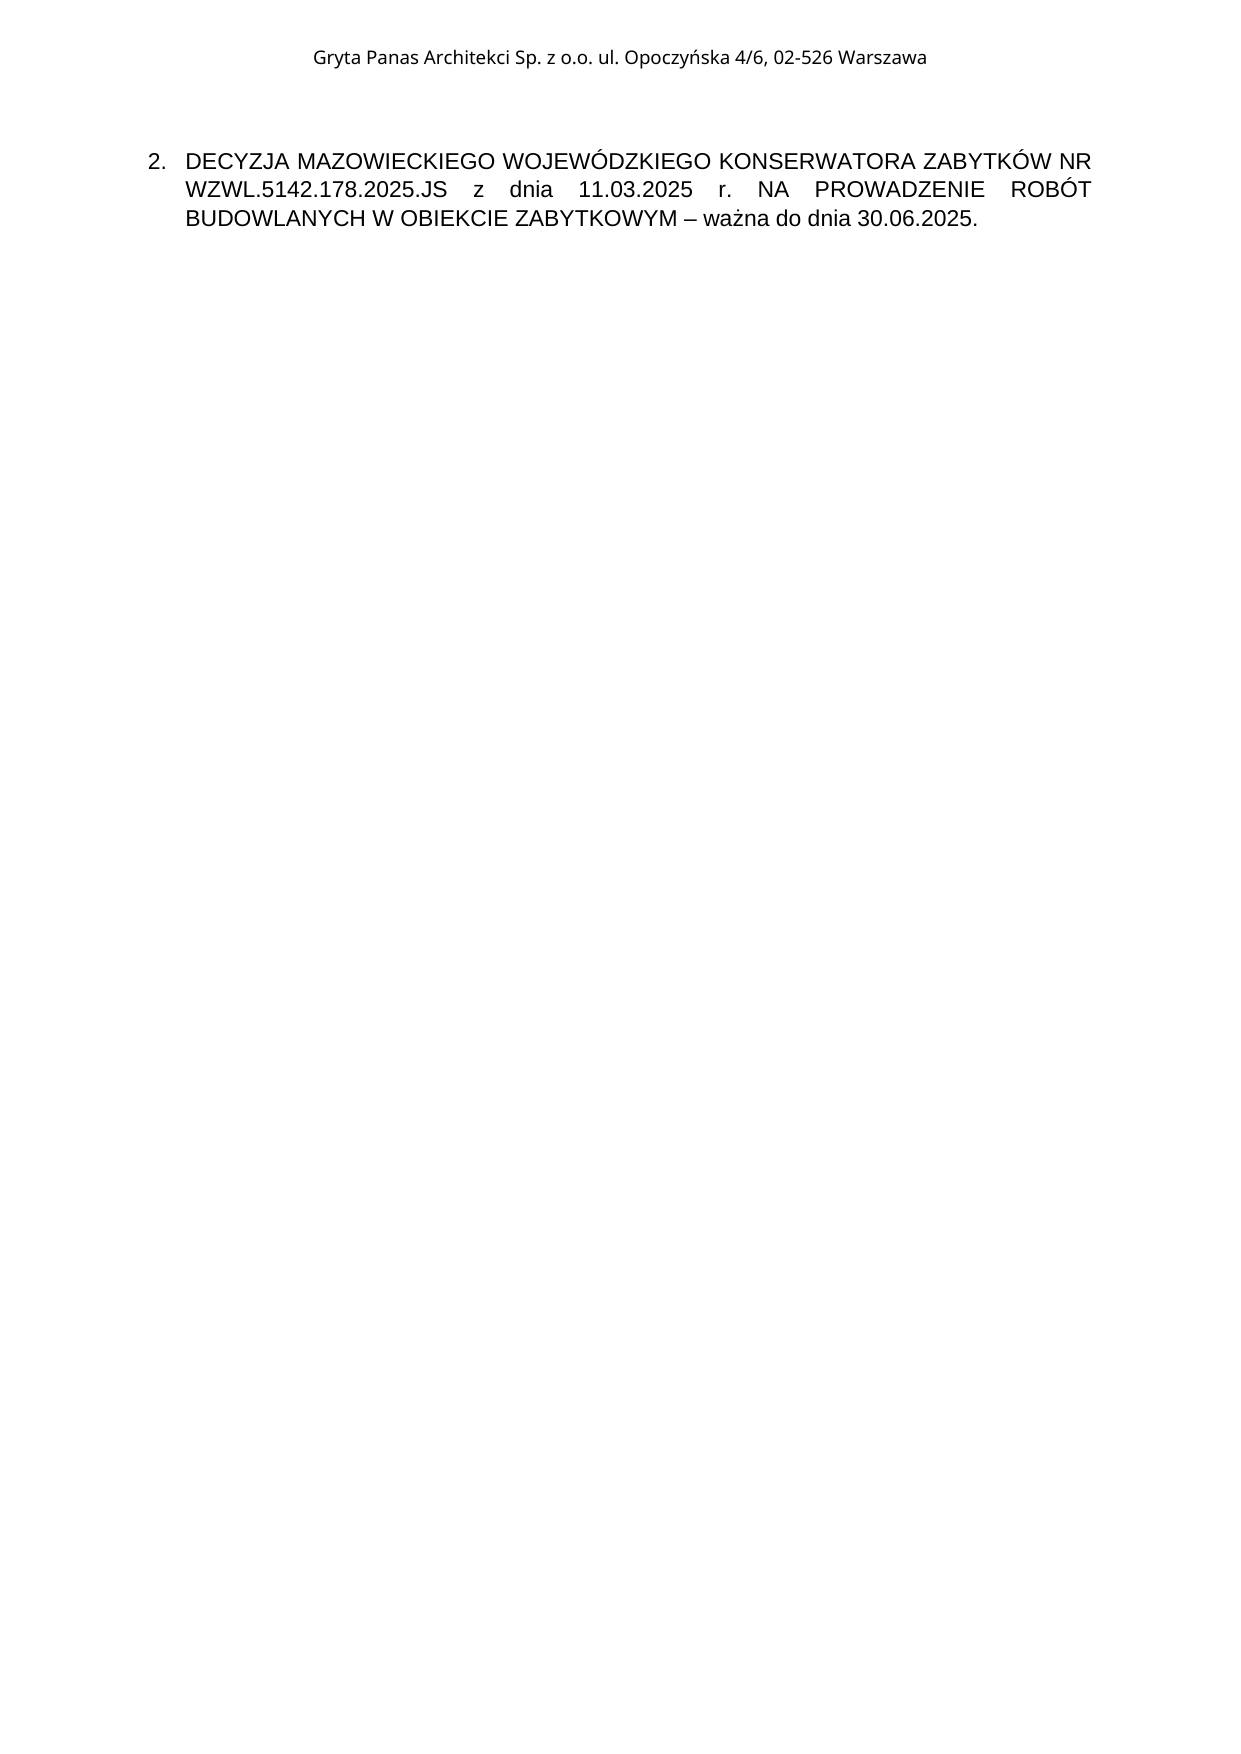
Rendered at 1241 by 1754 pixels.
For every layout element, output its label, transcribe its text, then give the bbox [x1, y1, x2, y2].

subtitle DECYZJA MAZOWIECKIEGO WOJEWÓDZKIEGO KONSERWATORA ZABYTKÓW NR WZWL.5142.178.2025.JS z dnia 11.03.2025 r. NA PROWADZENIE ROBÓT BUDOWLANYCH W OBIEKCIE ZABYTKOWYM – ważna do dnia 30.06.2025. [148, 148, 1093, 231]
